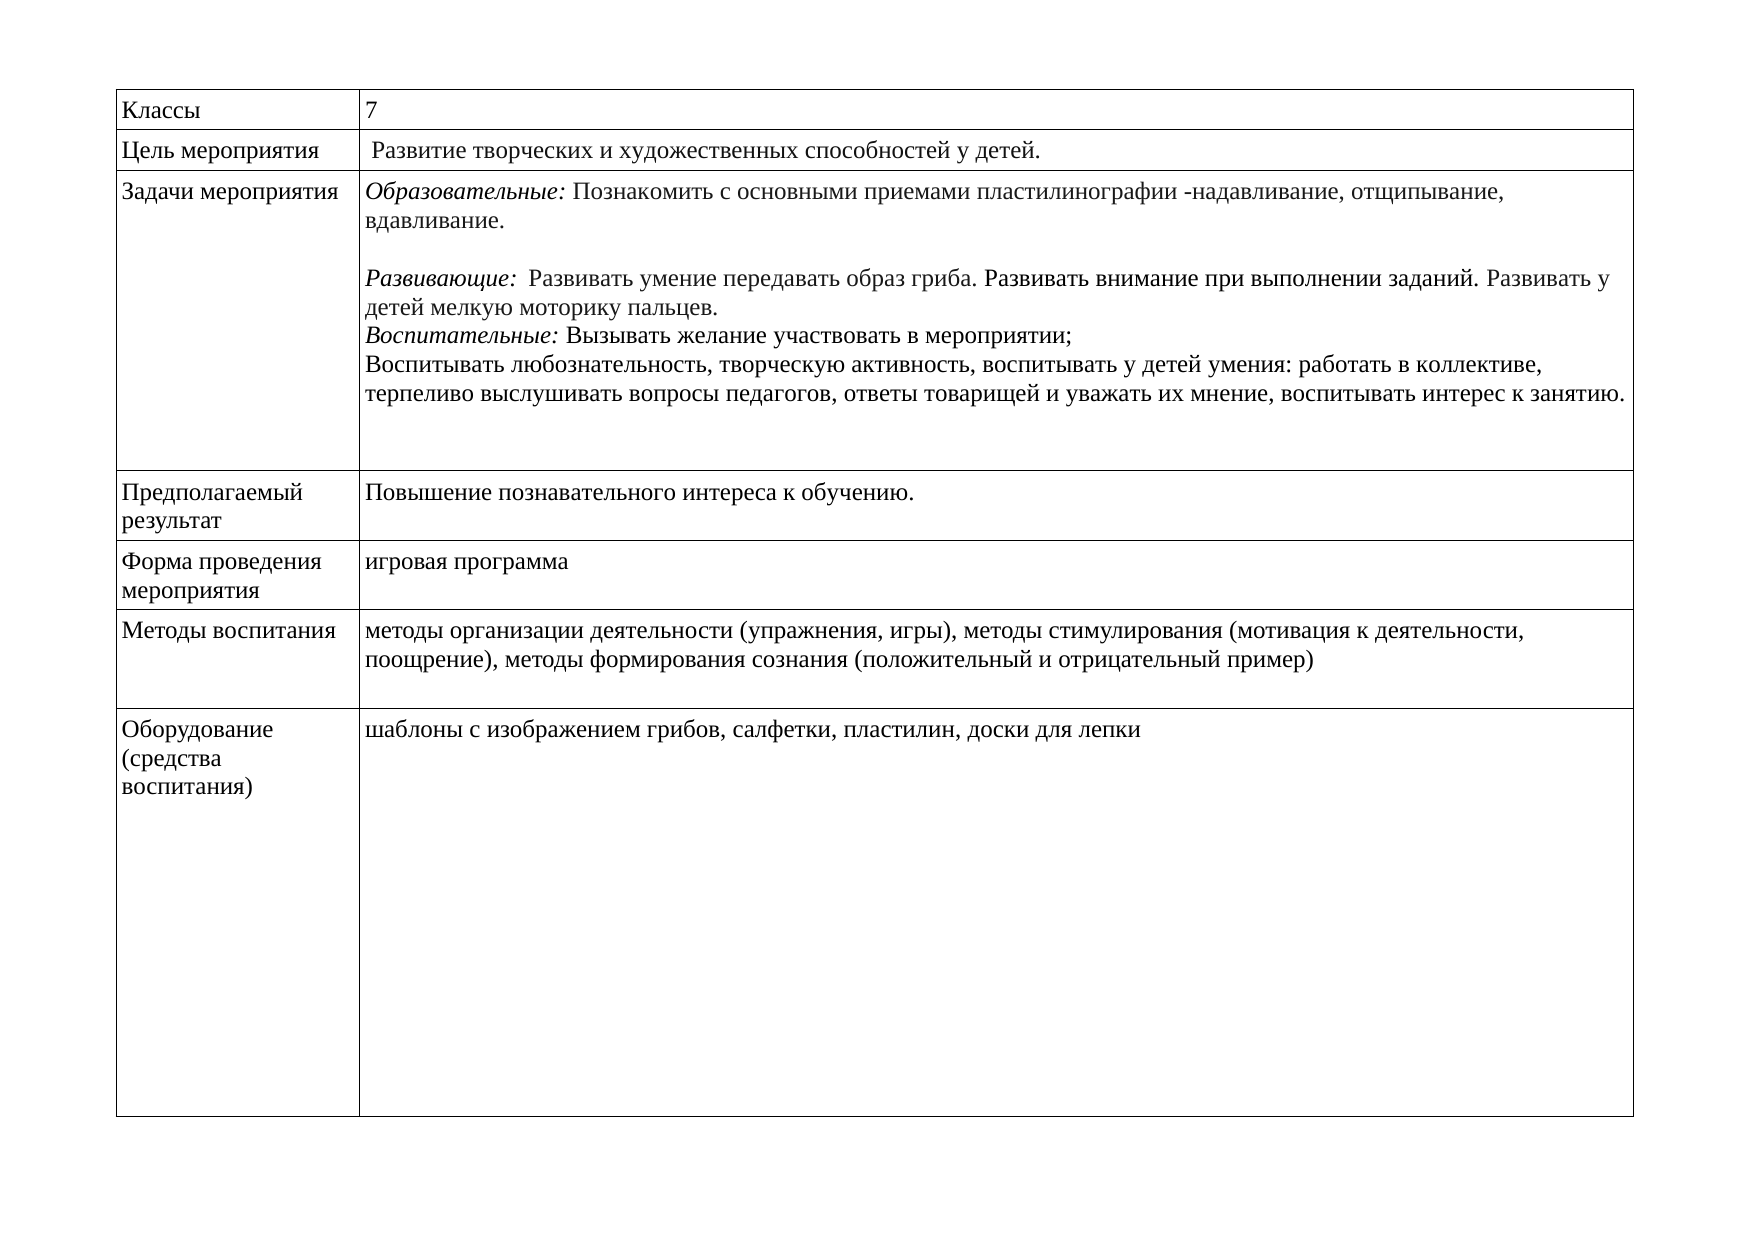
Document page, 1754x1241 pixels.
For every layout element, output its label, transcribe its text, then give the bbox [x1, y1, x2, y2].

table_cell Предполагаемый результат [117, 471, 359, 540]
table_cell Форма проведения мероприятия [117, 541, 359, 609]
table_cell Развитие творческих и художественных способностей у детей. [360, 130, 1633, 170]
table_cell Задачи мероприятия [117, 171, 359, 470]
table_header Классы [117, 90, 359, 129]
table_cell Методы воспитания [117, 610, 359, 708]
table_cell игровая программа [360, 541, 1633, 609]
table_cell Оборудование (средства воспитания) [117, 709, 359, 1116]
table_cell Повышение познавательного интереса к обучению. [360, 471, 1633, 540]
table_header 7 [360, 90, 1633, 129]
table_cell методы организации деятельности (упражнения, игры), методы стимулирования (мотивация к деятельности, поощрение), методы формирования сознания (положительный и отрицательный пример) [360, 610, 1633, 708]
table_cell шаблоны с изображением грибов, салфетки, пластилин, доски для лепки [360, 709, 1633, 1116]
table_cell Цель мероприятия [117, 130, 359, 170]
table_cell Образовательные: Познакомить с основными приемами пластилинографии -надавливание, отщипывание, вдавливание. Развивающие: Развивать умение передавать образ гриба. Развивать внимание при выполнении заданий. Развивать у детей мелкую моторику пальцев. Воспитательные: Вызывать желание участвовать в мероприятии; Воспитывать любознательность, творческую активность, воспитывать у детей умения: работать в коллективе, терпеливо выслушивать вопросы педагогов, ответы товарищей и уважать их мнение, воспитывать интерес к занятию. [360, 171, 1633, 470]
